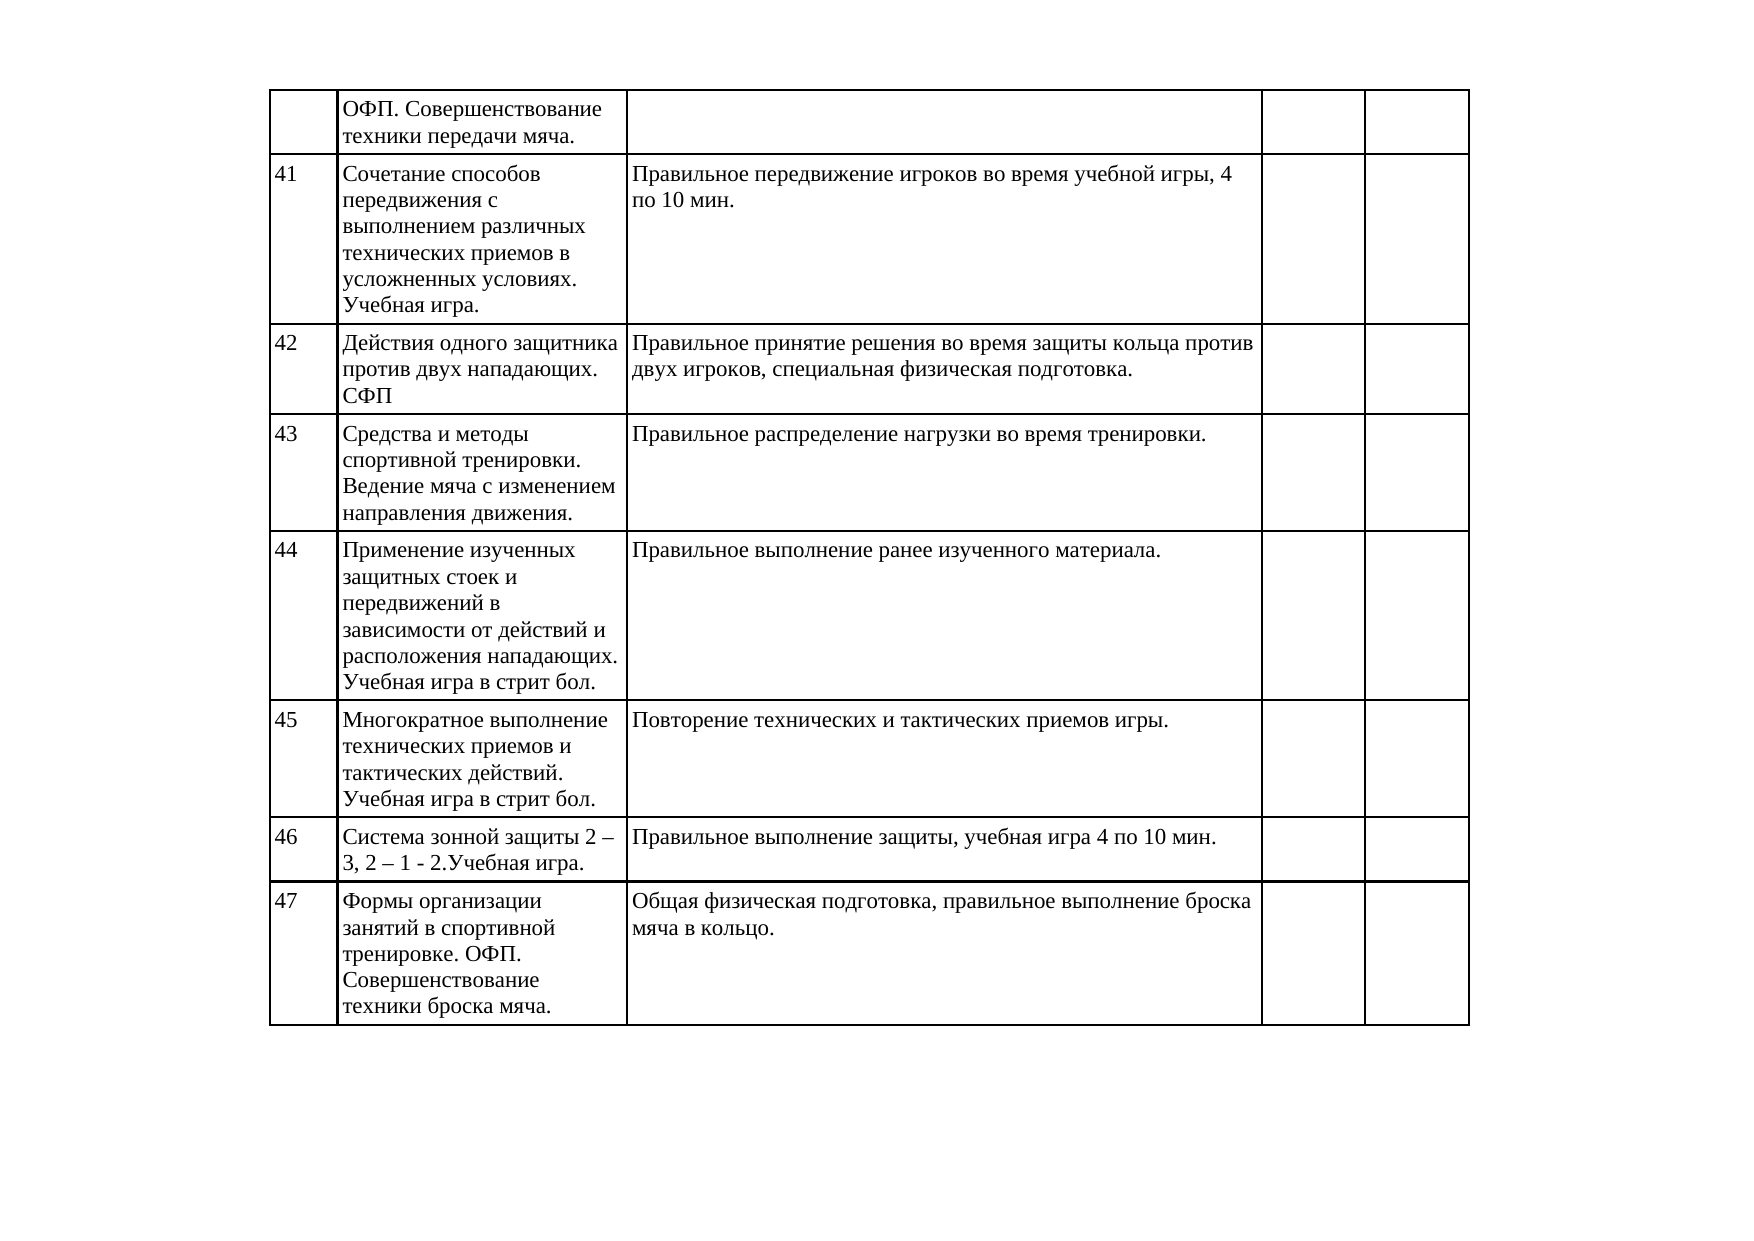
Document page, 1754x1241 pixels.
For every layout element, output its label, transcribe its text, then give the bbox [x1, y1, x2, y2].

table_cell [1263, 818, 1364, 880]
table_cell Общая физическая подготовка, правильное выполнение броска мяча в кольцо. [628, 883, 1261, 1024]
table_cell 43 [271, 415, 336, 530]
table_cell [628, 91, 1261, 153]
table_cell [339, 91, 626, 153]
table_cell [1366, 818, 1468, 880]
table_cell [1263, 415, 1364, 530]
table_cell [1366, 701, 1468, 816]
table_cell Повторение технических и тактических приемов игры. [628, 701, 1261, 816]
table_cell 41 [271, 155, 336, 322]
table_cell [1366, 883, 1468, 1024]
table_cell Формы организации занятий в спортивной тренировке. ОФП. Совершенствование техники броска мяча. [339, 883, 626, 1024]
table_cell [1263, 91, 1364, 153]
table_cell 44 [271, 532, 336, 699]
table_cell 45 [271, 701, 336, 816]
table_cell 46 [271, 818, 336, 880]
table_cell [1263, 532, 1364, 699]
table_cell [1263, 325, 1364, 413]
table_cell Применение изученных защитных стоек и передвижений в зависимости от действий и расположения нападающих. Учебная игра в стрит бол. [339, 532, 626, 699]
table_cell 40 [271, 91, 336, 153]
table_cell [1263, 883, 1364, 1024]
table_cell [1366, 325, 1468, 413]
table_cell 47 [271, 883, 336, 1024]
table_cell Правильное выполнение защиты, учебная игра 4 по 10 мин. [628, 818, 1261, 880]
table_cell [1263, 155, 1364, 322]
table_cell Правильное принятие решения во время защиты кольца против двух игроков, специальная физическая подготовка. [628, 325, 1261, 413]
table_cell Средства и методы спортивной тренировки. Ведение мяча с изменением направления движения. [339, 415, 626, 530]
table_cell Правильное передвижение игроков во время учебной игры, 4 по 10 мин. [628, 155, 1261, 322]
table_cell Правильное распределение нагрузки во время тренировки. [628, 415, 1261, 530]
table_cell [1366, 155, 1468, 322]
table_cell Действия одного защитника против двух нападающих. СФП [339, 325, 626, 413]
table_cell Правильное выполнение ранее изученного материала. [628, 532, 1261, 699]
table_cell [1366, 415, 1468, 530]
table_cell Сочетание способов передвижения с выполнением различных технических приемов в усложненных условиях. Учебная игра. [339, 155, 626, 322]
table_cell Многократное выполнение технических приемов и тактических действий. Учебная игра в стрит бол. [339, 701, 626, 816]
table_cell [1263, 701, 1364, 816]
table_cell [1366, 91, 1468, 153]
table_cell Система зонной защиты 2 – 3, 2 – 1 - 2.Учебная игра. [339, 818, 626, 880]
table_cell [1366, 532, 1468, 699]
table_cell 42 [271, 325, 336, 413]
